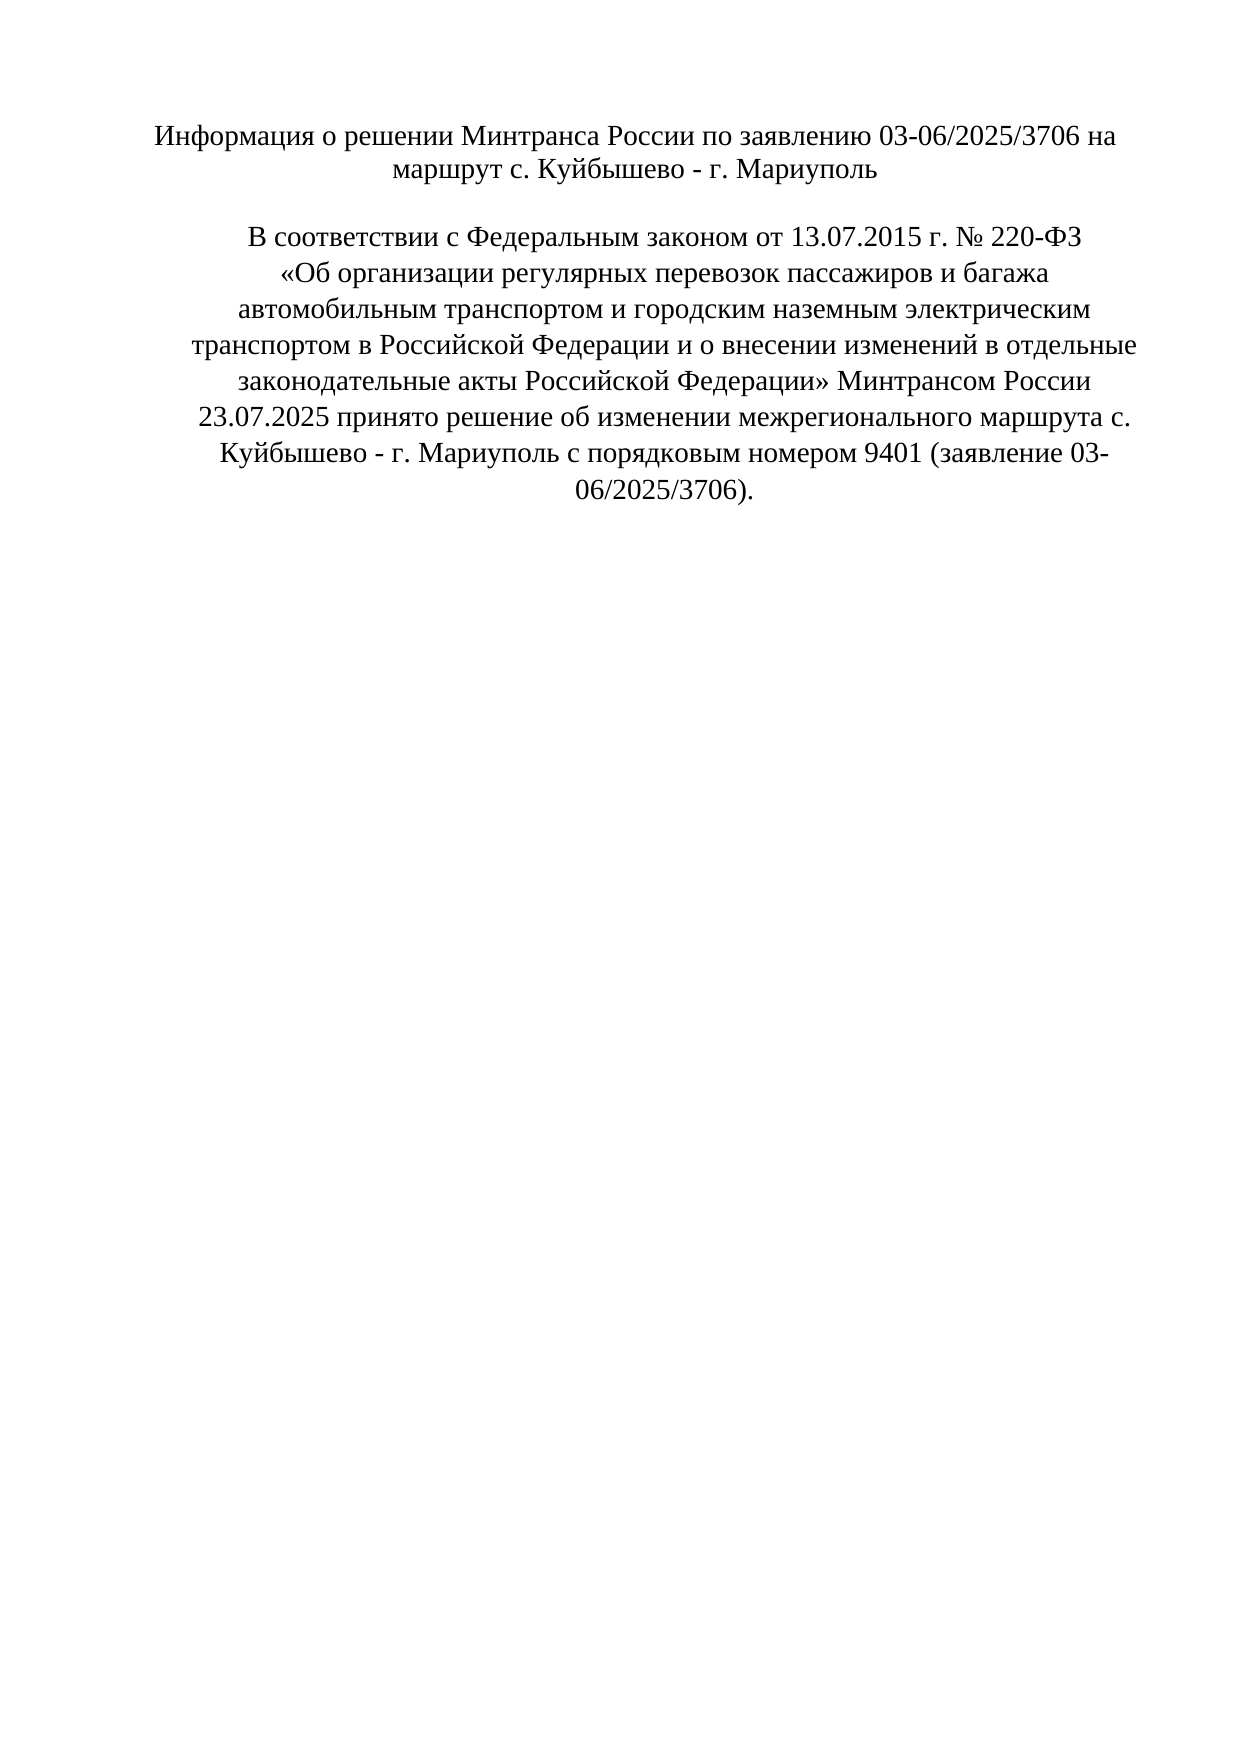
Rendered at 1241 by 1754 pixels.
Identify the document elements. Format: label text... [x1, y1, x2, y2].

text В соответствии с Федеральным законом от 13.07.2015 г. № 220-ФЗ «Об организации регулярных перевозок пассажиров и багажа автомобильным транспортом и городским наземным электрическим транспортом в Российской Федерации и о внесении изменений в отдельные законодательные акты Российской Федерации» Минтрансом России 23.07.2025 принято решение об изменении межрегионального маршрута с. Куйбышево - г. Мариуполь с порядковым номером 9401 (заявление 03-06/2025/3706). [177, 219, 1152, 505]
text Информация о решении Минтранса России по заявлению 03-06/2025/3706 на маршрут с. Куйбышево - г. Мариуполь [118, 118, 1152, 185]
